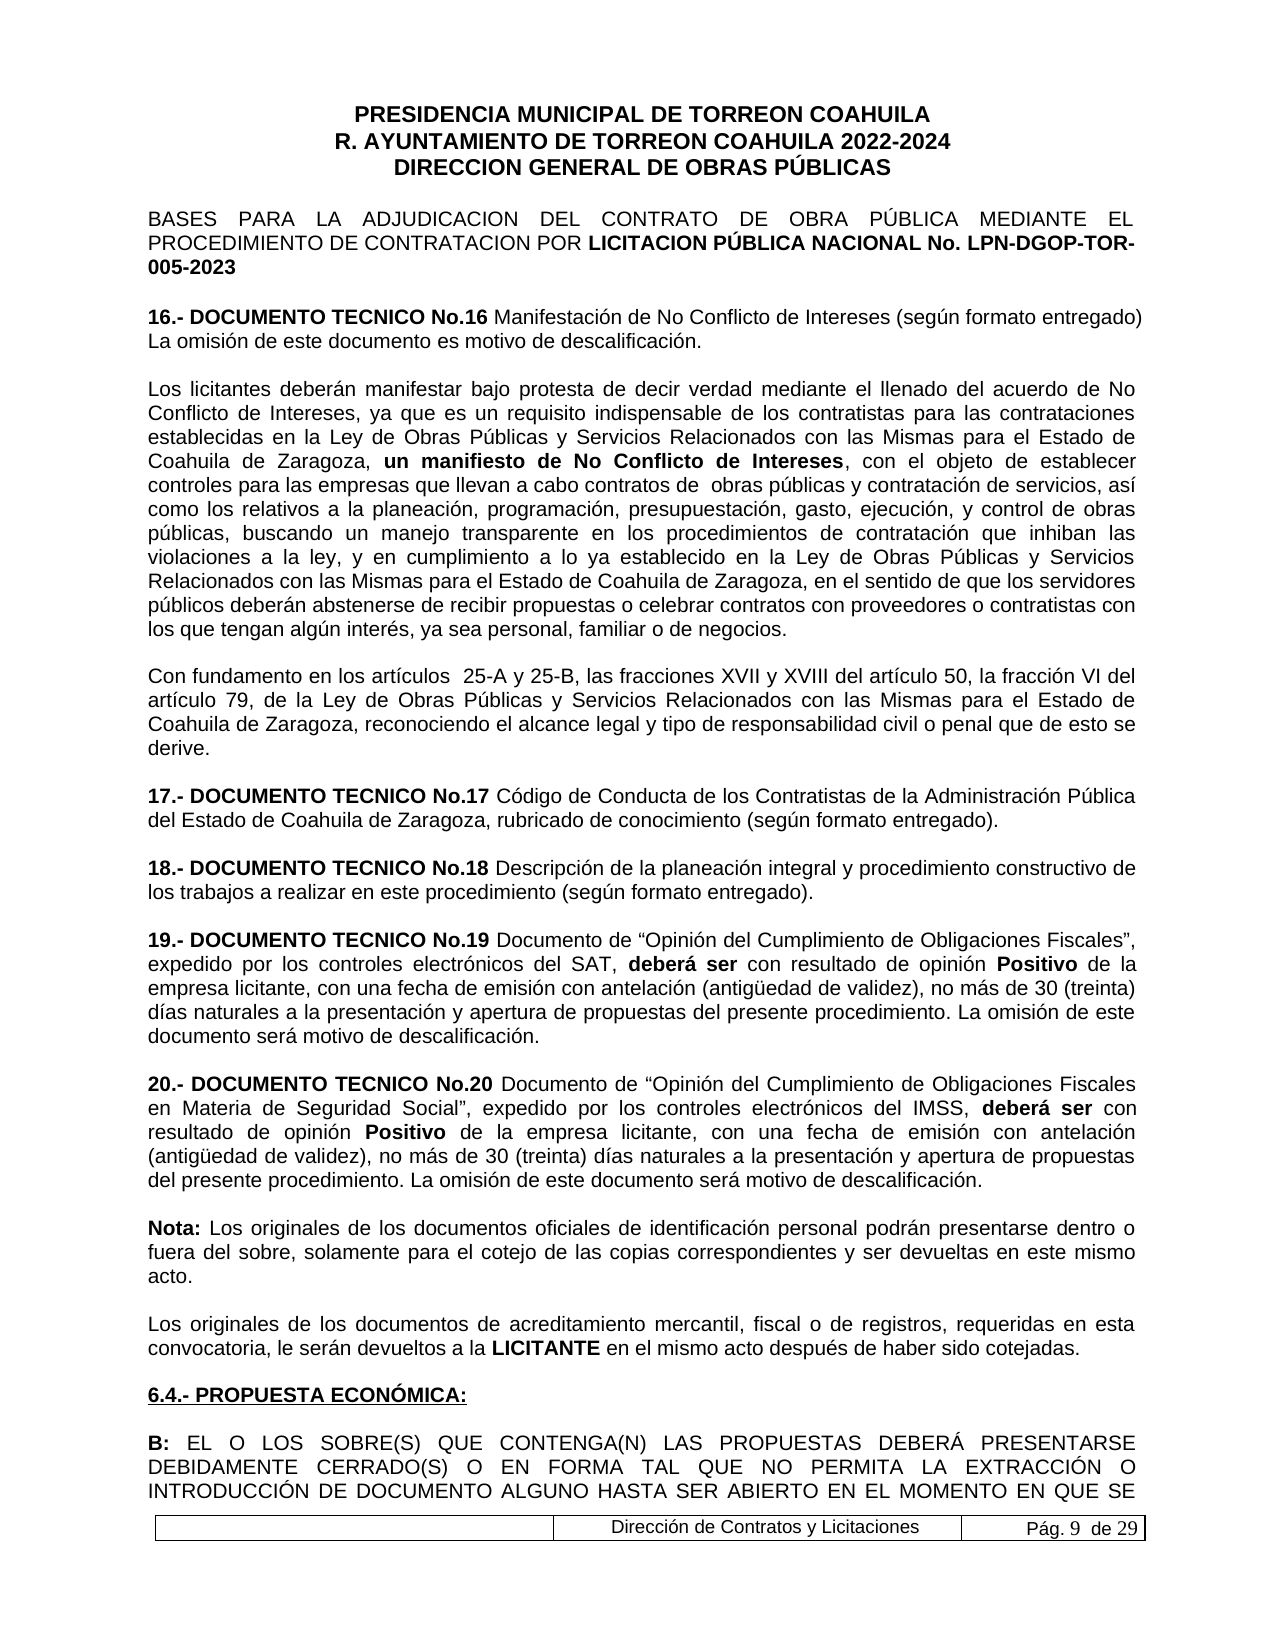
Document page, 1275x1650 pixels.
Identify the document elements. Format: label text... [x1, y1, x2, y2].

text Nota: Los originales de los documentos oficiales de identificación personal podrán presentarse dentro o fuera del sobre, solamente para el cotejo de las copias correspondientes y ser devueltas en este mismo acto. [148, 1216, 1137, 1287]
text Los licitantes deberán manifestar bajo protesta de decir verdad mediante el llenado del acuerdo de No Conflicto de Intereses, ya que es un requisito indispensable de los contratistas para las contrataciones establecidas en la Ley de Obras Públicas y Servicios Relacionados con las Mismas para el Estado de Coahuila de Zaragoza, un manifiesto de No Conflicto de Intereses, con el objeto de establecer controles para las empresas que llevan a cabo contratos de obras públicas y contratación de servicios, así como los relativos a la planeación, programación, presupuestación, gasto, ejecución, y control de obras públicas, buscando un manejo transparente en los procedimientos de contratación que inhiban las violaciones a la ley, y en cumplimiento a lo ya establecido en la Ley de Obras Públicas y Servicios Relacionados con las Mismas para el Estado de Coahuila de Zaragoza, en el sentido de que los servidores públicos deberán abstenerse de recibir propuestas o celebrar contratos con proveedores o contratistas con los que tengan algún interés, ya sea personal, familiar o de negocios. [148, 377, 1137, 640]
text 20.- DOCUMENTO TECNICO No.20 Documento de “Opinión del Cumplimiento de Obligaciones Fiscales en Materia de Seguridad Social”, expedido por los controles electrónicos del IMSS, deberá ser con resultado de opinión Positivo de la empresa licitante, con una fecha de emisión con antelación (antigüedad de validez), no más de 30 (treinta) días naturales a la presentación y apertura de propuestas del presente procedimiento. La omisión de este documento será motivo de descalificación. [148, 1072, 1137, 1192]
text 16.- DOCUMENTO TECNICO No.16 Manifestación de No Conflicto de Intereses (según formato entregado) [148, 305, 1147, 329]
text La omisión de este documento es motivo de descalificación. [148, 329, 1137, 353]
text Los originales de los documentos de acreditamiento mercantil, fiscal o de registros, requeridas en esta convocatoria, le serán devueltos a la LICITANTE en el mismo acto después de haber sido cotejadas. [148, 1311, 1137, 1359]
text 18.- DOCUMENTO TECNICO No.18 Descripción de la planeación integral y procedimiento constructivo de los trabajos a realizar en este procedimiento (según formato entregado). [148, 856, 1137, 904]
text 17.- DOCUMENTO TECNICO No.17 Código de Conducta de los Contratistas de la Administración Pública del Estado de Coahuila de Zaragoza, rubricado de conocimiento (según formato entregado). [148, 784, 1137, 832]
text 6.4.- PROPUESTA ECONÓMICA: [148, 1383, 1137, 1407]
text 19.- DOCUMENTO TECNICO No.19 Documento de “Opinión del Cumplimiento de Obligaciones Fiscales”, expedido por los controles electrónicos del SAT, deberá ser con resultado de opinión Positivo de la empresa licitante, con una fecha de emisión con antelación (antigüedad de validez), no más de 30 (treinta) días naturales a la presentación y apertura de propuestas del presente procedimiento. La omisión de este documento será motivo de descalificación. [148, 928, 1137, 1048]
text Con fundamento en los artículos 25-A y 25-B, las fracciones XVII y XVIII del artículo 50, la fracción VI del artículo 79, de la Ley de Obras Públicas y Servicios Relacionados con las Mismas para el Estado de Coahuila de Zaragoza, reconociendo el alcance legal y tipo de responsabilidad civil o penal que de esto se derive. [148, 664, 1137, 760]
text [148, 1431, 1137, 1503]
